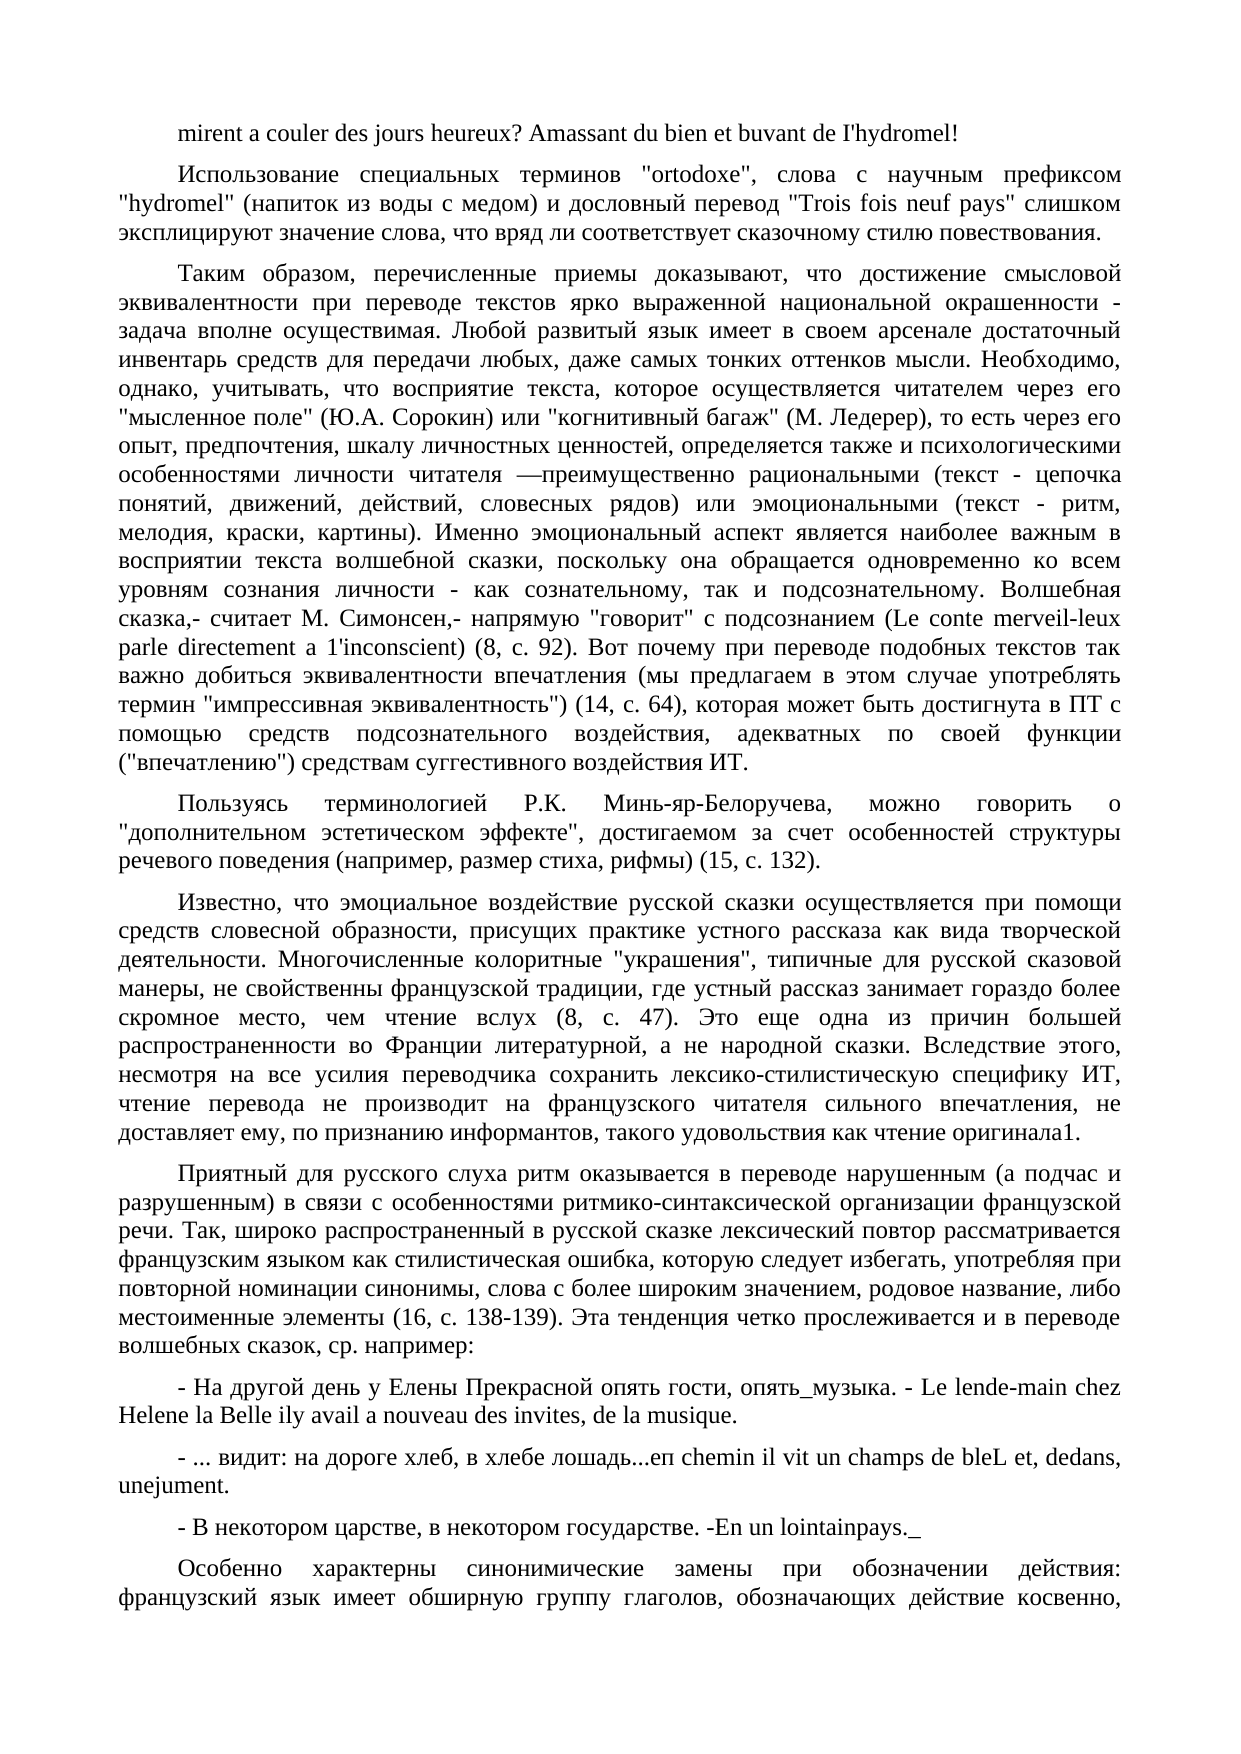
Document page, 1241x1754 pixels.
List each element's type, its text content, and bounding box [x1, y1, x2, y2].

text Известно, что эмоциальное воздействие русской сказки осуществляется при помощи средств словесной образности, присущих практике устного рассказа как вида творческой деятельности. Многочисленные колоритные "украшения", типичные для русской сказовой манеры, не свойственны французской традиции, где устный рассказ занимает гораздо более скромное место, чем чтение вслух (8, с. 47). Это еще одна из причин большей распространенности во Франции литературной, а не народной сказки. Вследствие этого, несмотря на все усилия переводчика сохранить лексико-стилистическую специфику ИТ, чтение перевода не производит на французского читателя сильного впечатления, не доставляет ему, по признанию информантов, такого удовольствия как чтение оригинала1. [118, 887, 1122, 1146]
text - ... видит: на дороге хлеб, в хлебе лошадь...еп chemin il vit un champs de bleL et, dedans, unejument. [118, 1442, 1122, 1499]
text Использование специальных терминов "ortodoxe", слова с научным префиксом "hydromel" (напиток из воды с медом) и дословный перевод "Trois fois neuf pays" слишком эксплицируют значение слова, что вряд ли соответствует сказочному стилю повествования. [118, 159, 1122, 246]
text - В некотором царстве, в некотором государстве. -En un lointainpays._ [118, 1512, 1122, 1541]
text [118, 1553, 1122, 1611]
text mirent a couler des jours heureux? Amassant du bien et buvant de I'hydromel! [118, 118, 1122, 147]
text Таким образом, перечисленные приемы доказывают, что достижение смысловой эквивалентности при переводе текстов ярко выраженной национальной окрашенности - задача вполне осуществимая. Любой развитый язык имеет в своем арсенале достаточный инвентарь средств для передачи любых, даже самых тонких оттенков мысли. Необходимо, однако, учитывать, что восприятие текста, которое осуществляется читателем через его "мысленное поле" (Ю.А. Сорокин) или "когнитивный багаж" (М. Ледерер), то есть через его опыт, предпочтения, шкалу личностных ценностей, определяется также и психологическими особенностями личности читателя —преимущественно рациональными (текст - цепочка понятий, движений, действий, словесных рядов) или эмоциональными (текст - ритм, мелодия, краски, картины). Именно эмоциональный аспект является наиболее важным в восприятии текста волшебной сказки, поскольку она обращается одновременно ко всем уровням сознания личности - как сознательному, так и подсознательному. Волшебная сказка,- считает М. Симонсен,- напрямую "говорит" с подсознанием (Le conte merveil-leux parle directement a 1'inconscient) (8, c. 92). Вот почему при переводе подобных текстов так важно добиться эквивалентности впечатления (мы предлагаем в этом случае употреблять термин "импрессивная эквивалентность") (14, с. 64), которая может быть достигнута в ПТ с помощью средств подсознательного воздействия, адекватных по своей функции ("впечатлению") средствам суггестивного воздействия ИТ. [118, 258, 1122, 776]
text Приятный для русского слуха ритм оказывается в переводе нарушенным (а подчас и разрушенным) в связи с особенностями ритмико-синтаксической организации французской речи. Так, широко распространенный в русской сказке лексический повтор рассматривается французским языком как стилистическая ошибка, которую следует избегать, употребляя при повторной номинации синонимы, слова с более широким значением, родовое название, либо местоименные элементы (16, с. 138-139). Эта тенденция четко прослеживается и в переводе волшебных сказок, ср. например: [118, 1158, 1122, 1359]
text Пользуясь терминологией Р.К. Минь-яр-Белоручева, можно говорить о "дополнительном эстетическом эффекте", достигаемом за счет особенностей структуры речевого поведения (например, размер стиха, рифмы) (15, с. 132). [118, 788, 1122, 874]
text - На другой день у Елены Прекрасной опять гости, опять_музыка. - Le lende-main chez Helene la Belle ily avail a nouveau des invites, de la musique. [118, 1372, 1122, 1429]
